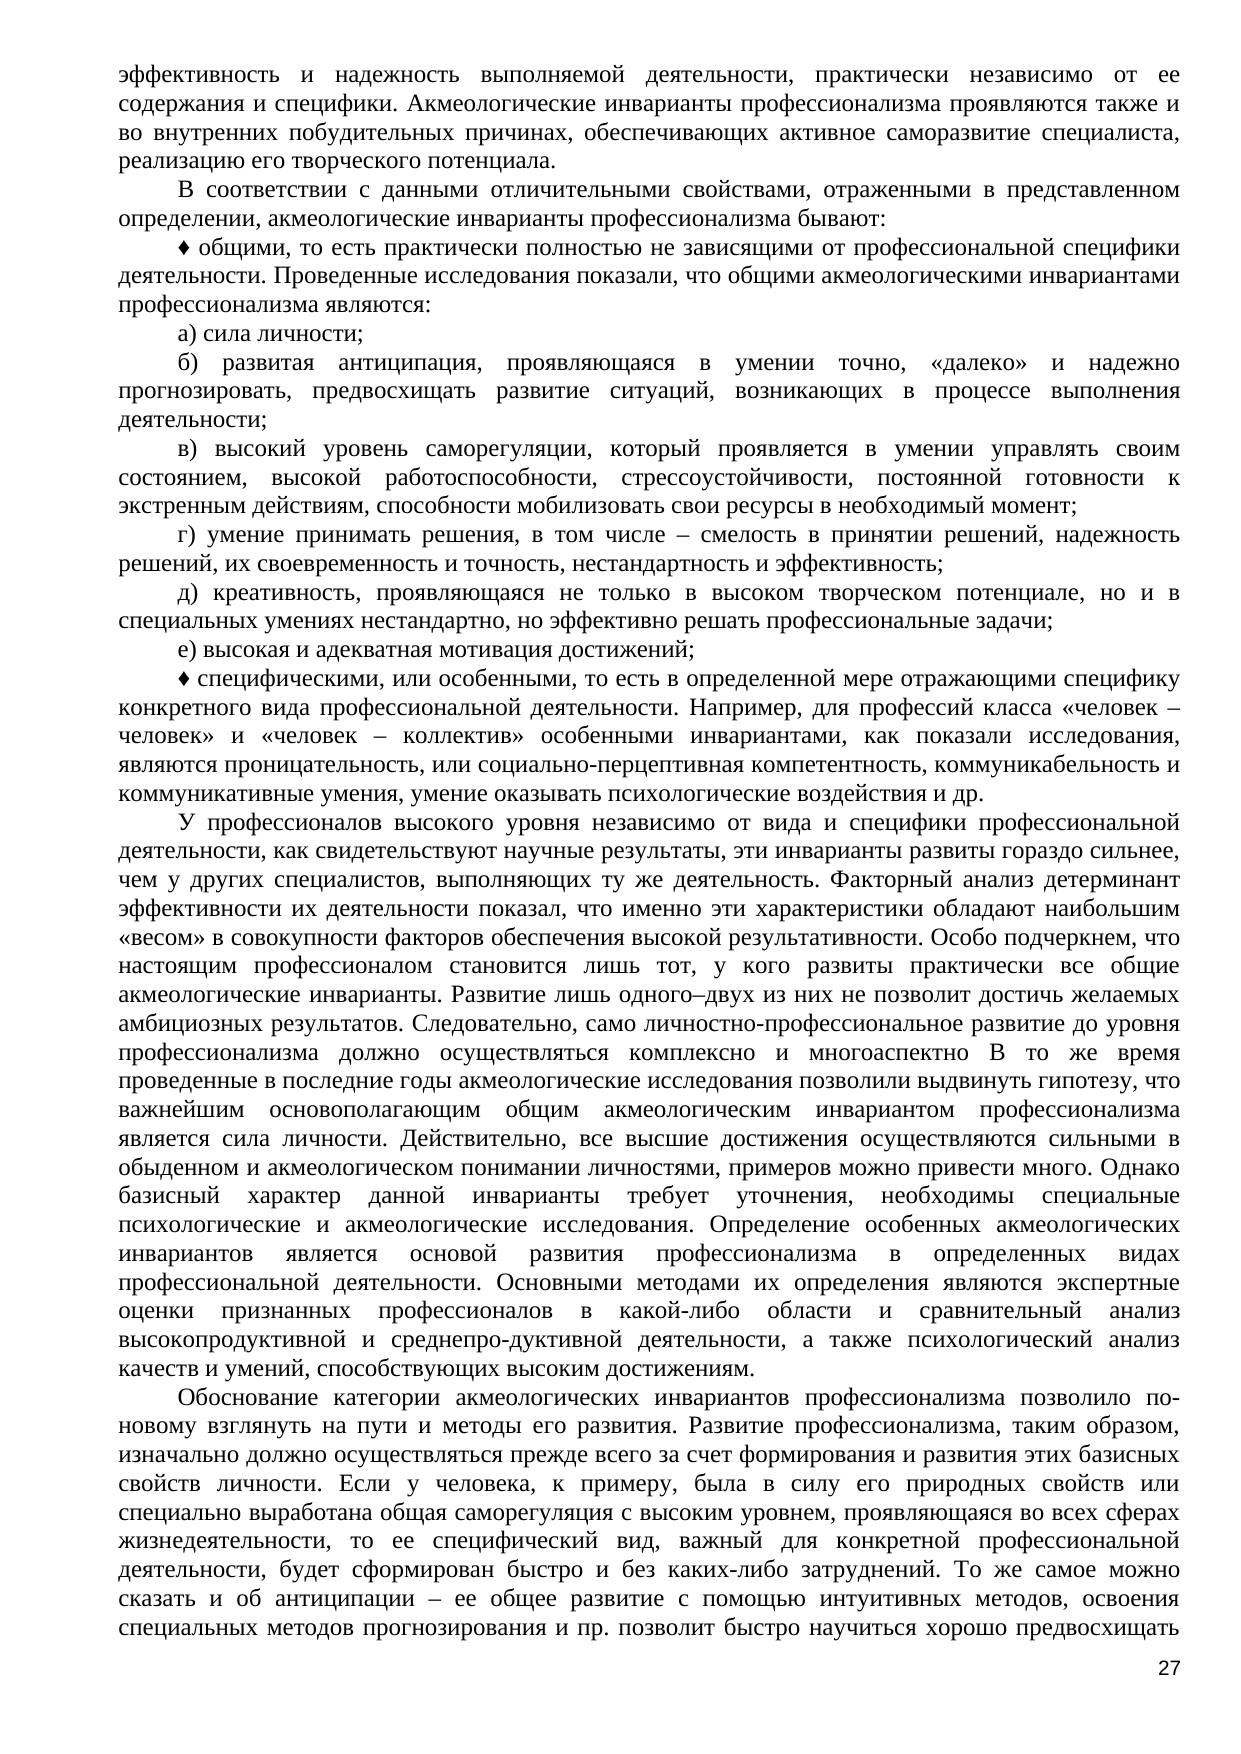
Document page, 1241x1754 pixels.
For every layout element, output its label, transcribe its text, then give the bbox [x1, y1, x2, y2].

text д) креативность, проявляющаяся не только в высоком творческом потенциале, но и в специальных умениях нестандартно, но эффективно решать профессиональные задачи; [118, 577, 1181, 634]
text В соответствии с данными отличительными свойствами, отраженными в представленном определении, акмеологические инварианты профессионализма бывают: [118, 174, 1181, 232]
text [118, 59, 1181, 174]
text ♦ общими, то есть практически полностью не зависящими от профессиональной специфики деятельности. Проведенные исследования показали, что общими акмеологическими инвариантами профессионализма являются: [118, 232, 1181, 318]
text ♦ специфическими, или особенными, то есть в определенной мере отражающими специфику конкретного вида профессиональной деятельности. Например, для профессий класса «человек – человек» и «человек – коллектив» особенными инвариантами, как показали исследования, являются проницательность, или социально-перцептивная компетентность, коммуникабельность и коммуникативные умения, умение оказывать психологические воздействия и др. [118, 663, 1181, 807]
text б) развитая антиципация, проявляющаяся в умении точно, «далеко» и надежно прогнозировать, предвосхищать развитие ситуаций, возникающих в процессе выполнения деятельности; [118, 347, 1181, 433]
text е) высокая и адекватная мотивация достижений; [118, 634, 1181, 663]
text У профессионалов высокого уровня независимо от вида и специфики профессиональной деятельности, как свидетельствуют научные результаты, эти инварианты развиты гораздо сильнее, чем у других специалистов, выполняющих ту же деятельность. Факторный анализ детерминант эффективности их деятельности показал, что именно эти характеристики обладают наибольшим «весом» в совокупности факторов обеспечения высокой результативности. Особо подчеркнем, что настоящим профессионалом становится лишь тот, у кого развиты практически все общие акмеологические инварианты. Развитие лишь одного–двух из них не позволит достичь желаемых амбициозных результатов. Следовательно, само личностно-профессиональное развитие до уровня профессионализма должно осуществляться комплексно и многоаспектно В то же время проведенные в последние годы акмеологические исследования позволили выдвинуть гипотезу, что важнейшим основополагающим общим акмеологическим инвариантом профессионализма является сила личности. Действительно, все высшие достижения осуществляются сильными в обыденном и акмеологическом понимании личностями, примеров можно привести много. Однако базисный характер данной инварианты требует уточнения, необходимы специальные психологические и акмеологические исследования. Определение особенных акмеологических инвариантов является основой развития профессионализма в определенных видах профессиональной деятельности. Основными методами их определения являются экспертные оценки признанных профессионалов в какой-либо области и сравнительный анализ высокопродуктивной и среднепро-дуктивной деятельности, а также психологический анализ качеств и умений, способствующих высоким достижениям. [118, 807, 1181, 1382]
text г) умение принимать решения, в том числе – смелость в принятии решений, надежность решений, их своевременность и точность, нестандартность и эффективность; [118, 519, 1181, 577]
text в) высокий уровень саморегуляции, который проявляется в умении управлять своим состоянием, высокой работоспособности, стрессоустойчивости, постоянной готовности к экстренным действиям, способности мобилизовать свои ресурсы в необходимый момент; [118, 433, 1181, 519]
text а) сила личности; [118, 318, 1181, 347]
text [118, 1382, 1181, 1640]
